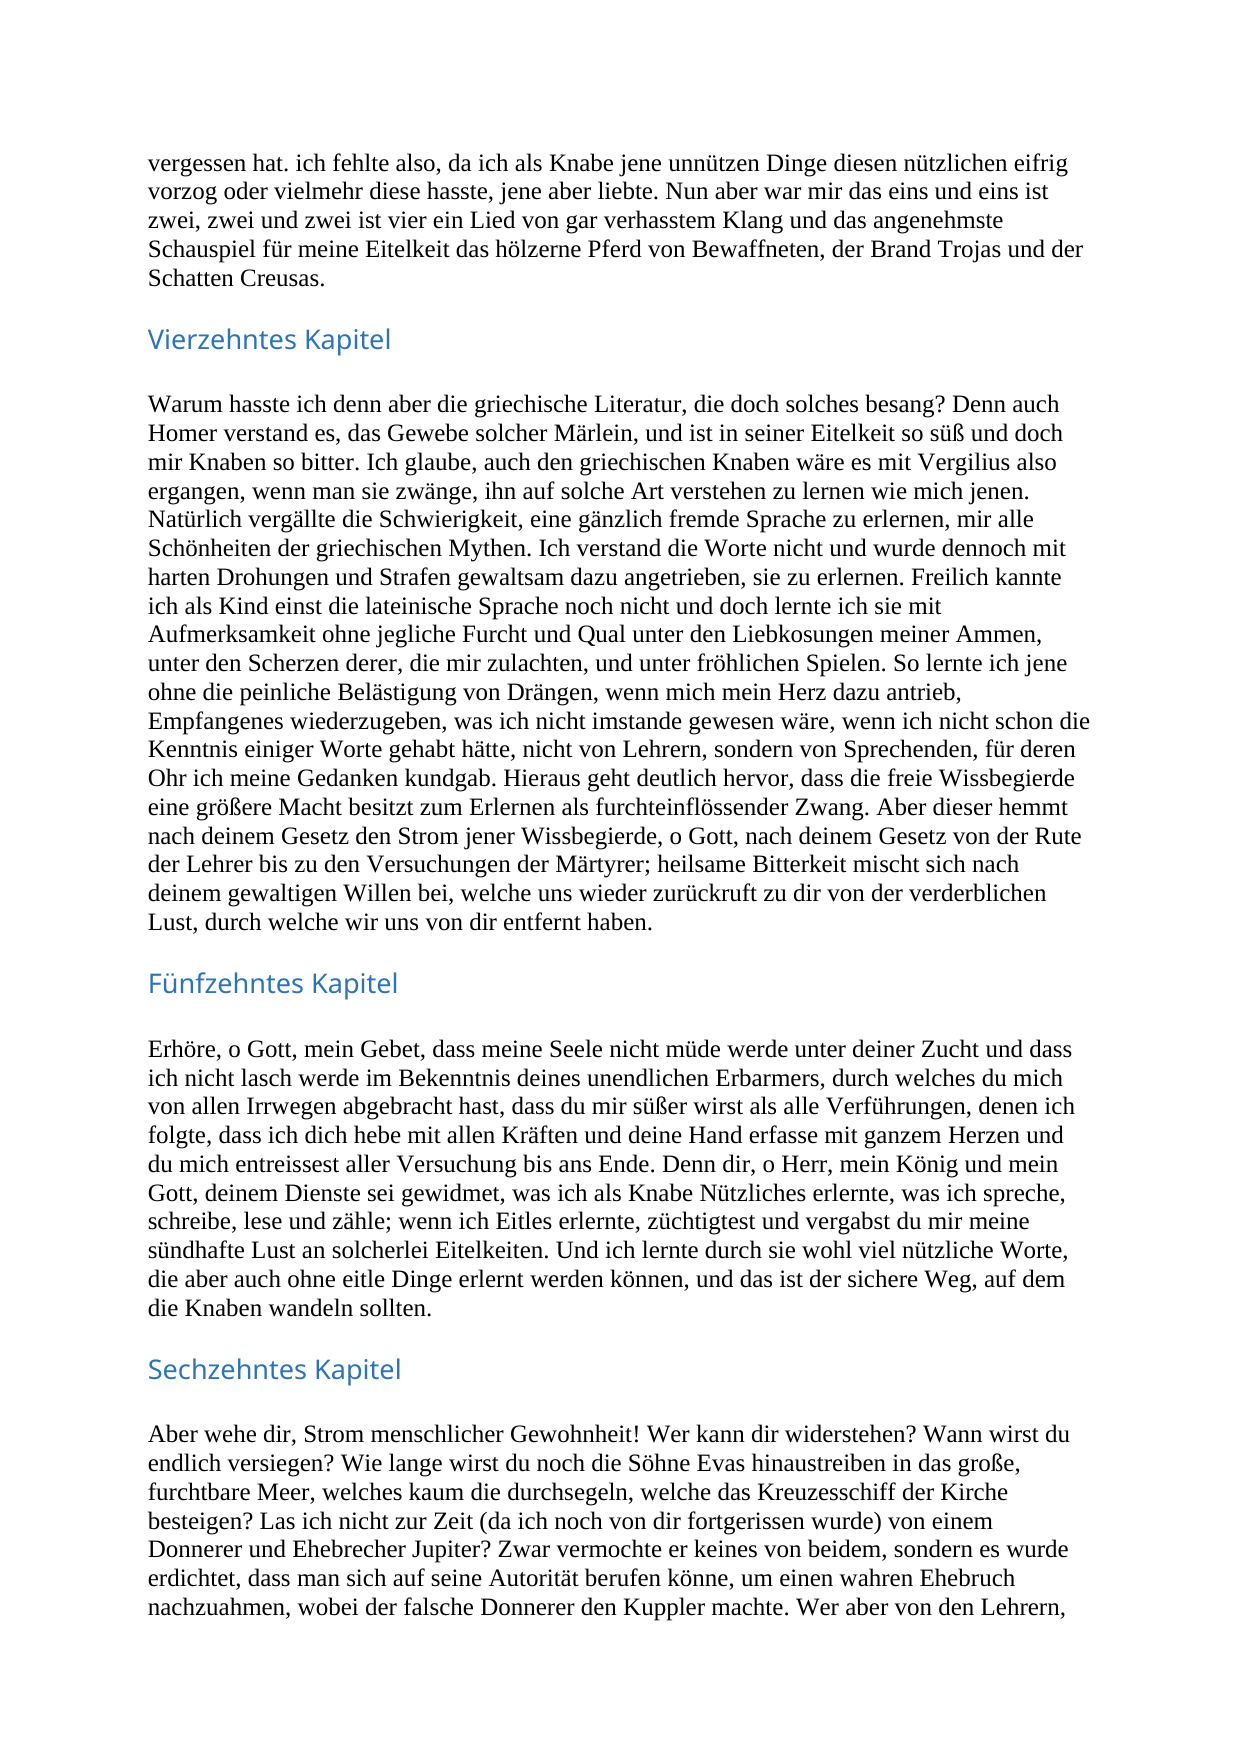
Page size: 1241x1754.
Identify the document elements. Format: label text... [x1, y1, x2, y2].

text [148, 148, 1093, 291]
text Warum hasste ich denn aber die griechische Literatur, die doch solches besang? Denn auch Homer verstand es, das Gewebe solcher Märlein, und ist in seiner Eitelkeit so süß und doch mir Knaben so bitter. Ich glaube, auch den griechischen Knaben wäre es mit Vergilius also ergangen, wenn man sie zwänge, ihn auf solche Art verstehen zu lernen wie mich jenen. Natürlich vergällte die Schwierigkeit, eine gänzlich fremde Sprache zu erlernen, mir alle Schönheiten der griechischen Mythen. Ich verstand die Worte nicht und wurde dennoch mit harten Drohungen und Strafen gewaltsam dazu angetrieben, sie zu erlernen. Freilich kannte ich als Kind einst die lateinische Sprache noch nicht und doch lernte ich sie mit Aufmerksamkeit ohne jegliche Furcht und Qual unter den Liebkosungen meiner Ammen, unter den Scherzen derer, die mir zulachten, und unter fröhlichen Spielen. So lernte ich jene ohne die peinliche Belästigung von Drängen, wenn mich mein Herz dazu antrieb, Empfangenes wiederzugeben, was ich nicht imstande gewesen wäre, wenn ich nicht schon die Kenntnis einiger Worte gehabt hätte, nicht von Lehrern, sondern von Sprechenden, für deren Ohr ich meine Gedanken kundgab. Hieraus geht deutlich hervor, dass die freie Wissbegierde eine größere Macht besitzt zum Erlernen als furchteinflössender Zwang. Aber dieser hemmt nach deinem Gesetz den Strom jener Wissbegierde, o Gott, nach deinem Gesetz von der Rute der Lehrer bis zu den Versuchungen der Märtyrer; heilsame Bitterkeit mischt sich nach deinem gewaltigen Willen bei, welche uns wieder zurückruft zu dir von der verderblichen Lust, durch welche wir uns von dir entfernt haben. [148, 389, 1093, 936]
text Erhöre, o Gott, mein Gebet, dass meine Seele nicht müde werde unter deiner Zucht und dass ich nicht lasch werde im Bekenntnis deines unendlichen Erbarmers, durch welches du mich von allen Irrwegen abgebracht hast, dass du mir süßer wirst als alle Verführungen, denen ich folgte, dass ich dich hebe mit allen Kräften und deine Hand erfasse mit ganzem Herzen und du mich entreissest aller Versuchung bis ans Ende. Denn dir, o Herr, mein König und mein Gott, deinem Dienste sei gewidmet, was ich als Knabe Nützliches erlernte, was ich spreche, schreibe, lese und zähle; wenn ich Eitles erlernte, züchtigtest und vergabst du mir meine sündhafte Lust an solcherlei Eitelkeiten. Und ich lernte durch sie wohl viel nützliche Worte, die aber auch ohne eitle Dinge erlernt werden können, und das ist der sichere Weg, auf dem die Knaben wandeln sollten. [148, 1034, 1093, 1321]
subtitle Sechzehntes Kapitel [148, 1351, 1093, 1387]
subtitle Vierzehntes Kapitel [148, 321, 1093, 357]
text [148, 1419, 1093, 1621]
subtitle Fünfzehntes Kapitel [148, 965, 1093, 1002]
